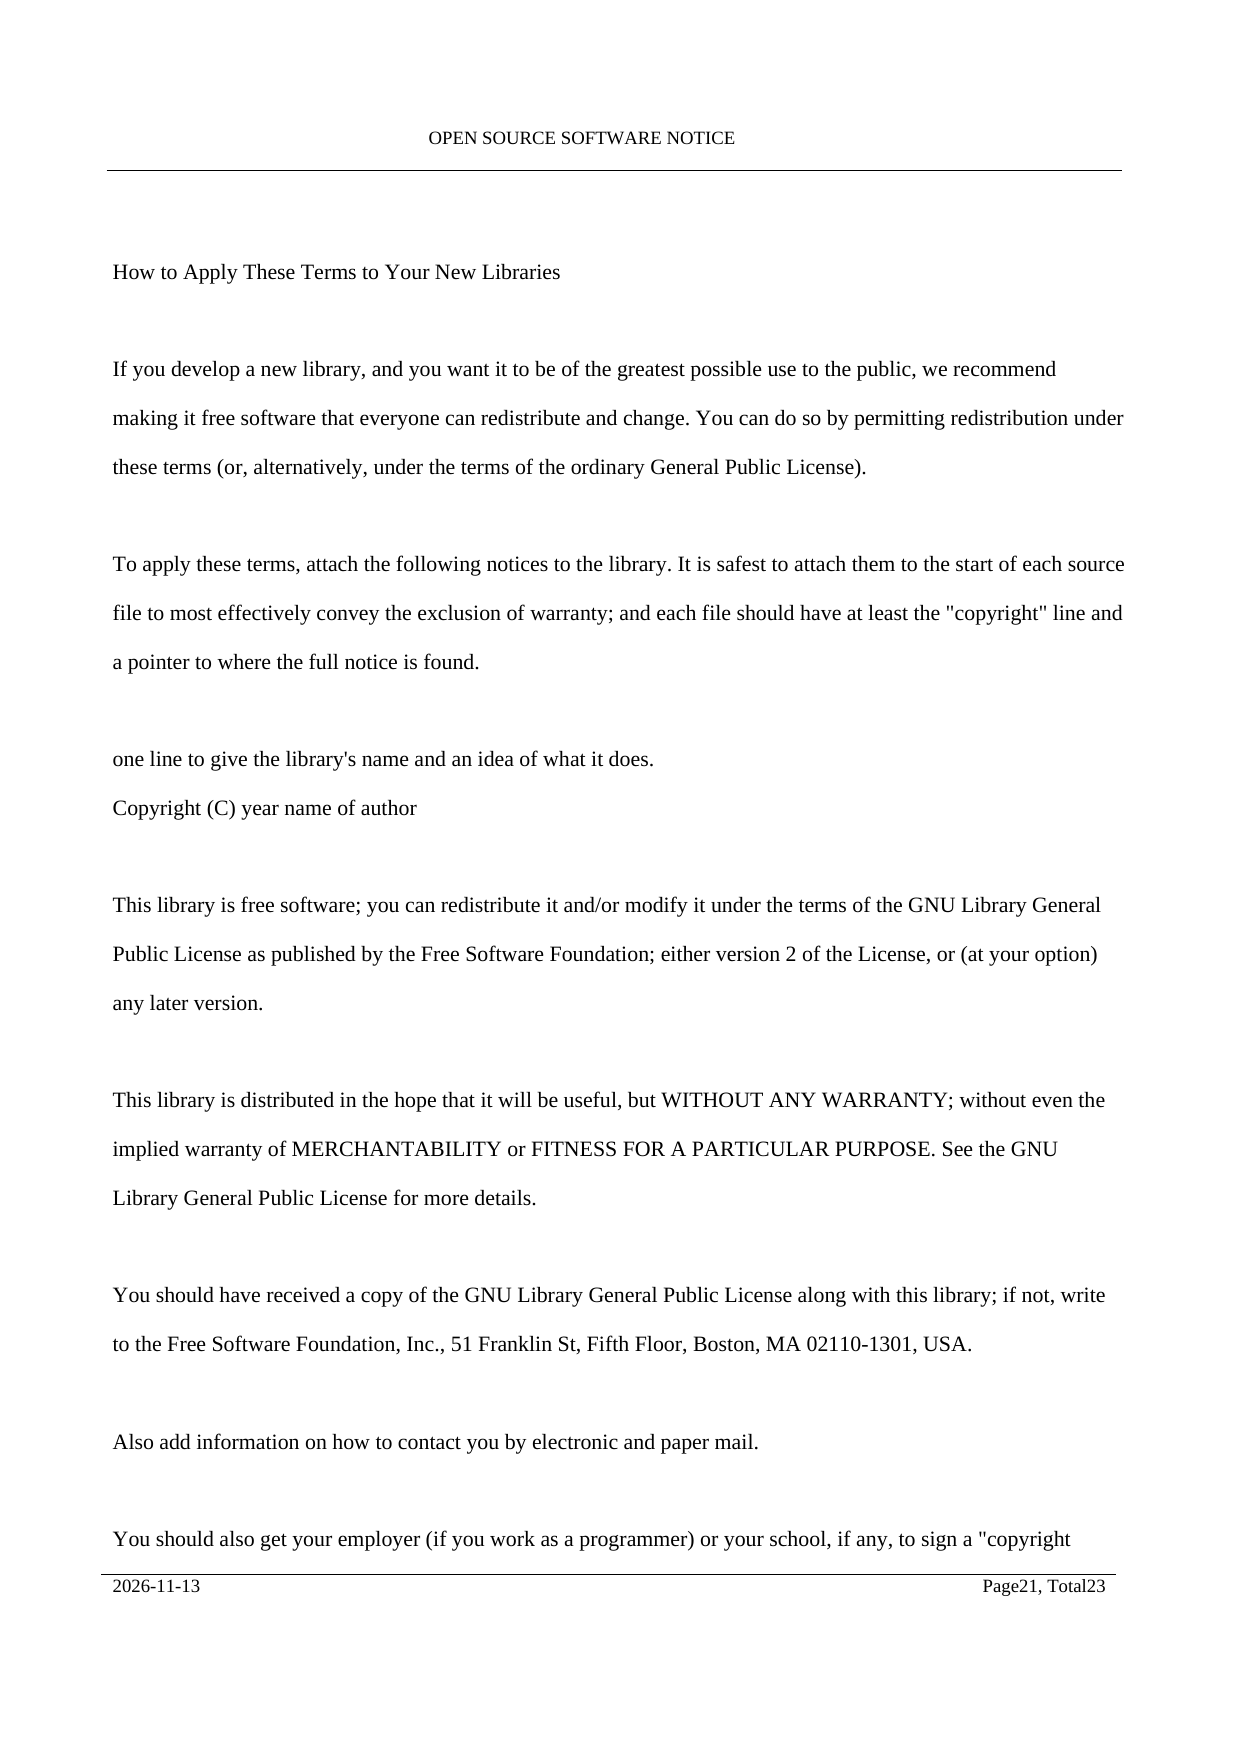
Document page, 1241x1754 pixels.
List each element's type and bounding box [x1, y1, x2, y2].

text [112, 206, 1128, 1555]
